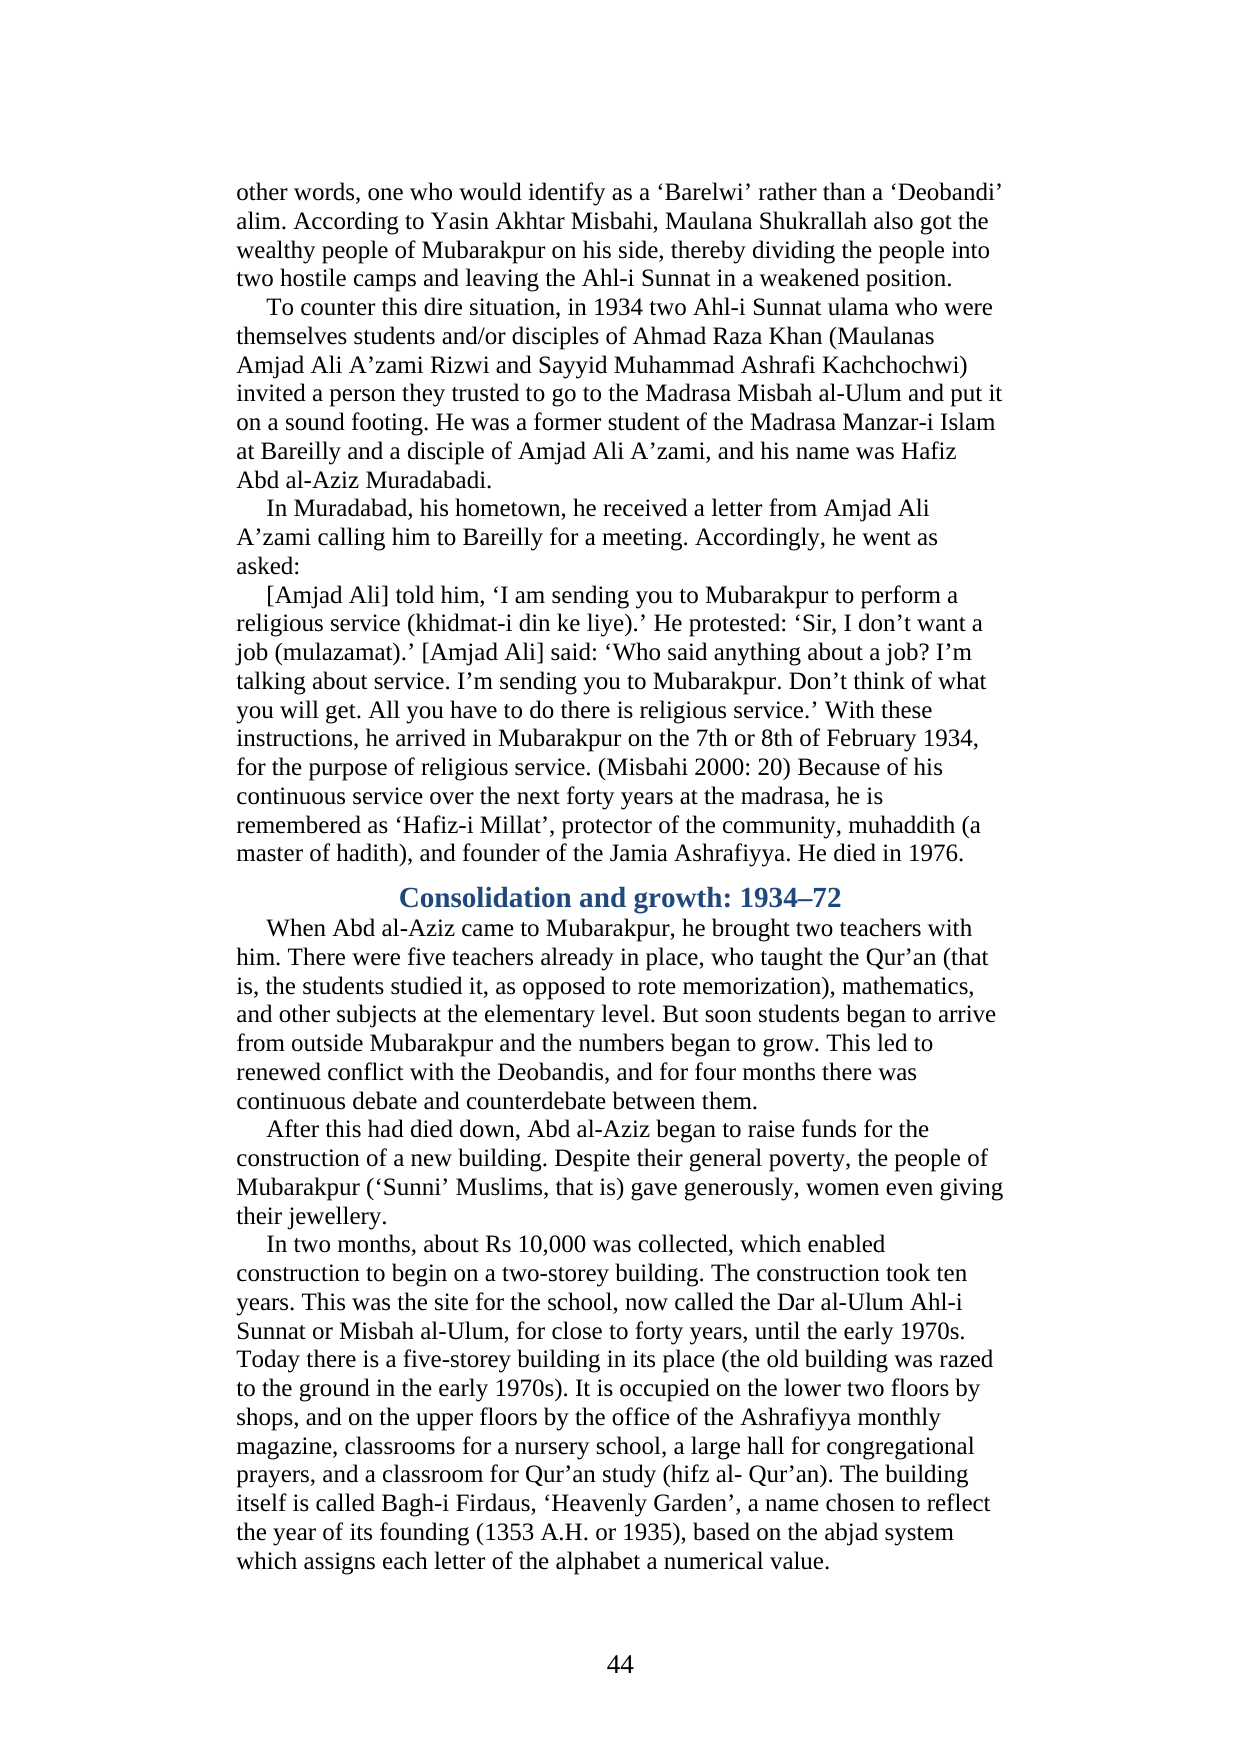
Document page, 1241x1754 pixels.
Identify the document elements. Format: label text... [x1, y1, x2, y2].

text After this had died down, Abd al-Aziz began to raise funds for the construction of a new building. Despite their general poverty, the people of Mubarakpur (‘Sunni’ Muslims, that is) gave generously, women even giving their jewellery. [236, 1114, 1004, 1229]
subtitle Consolidation and growth: 1934–72 [236, 880, 1004, 913]
text [Amjad Ali] told him, ‘I am sending you to Mubarakpur to perform a religious service (khidmat-i din ke liye).’ He protested: ‘Sir, I don’t want a job (mulazamat).’ [Amjad Ali] said: ‘Who said anything about a job? I’m talking about service. I’m sending you to Mubarakpur. Don’t think of what you will get. All you have to do there is religious service.’ With these instructions, he arrived in Mubarakpur on the 7th or 8th of February 1934, for the purpose of religious service. (Misbahi 2000: 20) Because of his continuous service over the next forty years at the madrasa, he is remembered as ‘Hafiz-i Millat’, protector of the community, muhaddith (a master of hadith), and founder of the Jamia Ashrafiyya. He died in 1976. [236, 580, 1004, 867]
text To counter this dire situation, in 1934 two Ahl-i Sunnat ulama who were themselves students and/or disciples of Ahmad Raza Khan (Maulanas Amjad Ali A’zami Rizwi and Sayyid Muhammad Ashrafi Kachchochwi) invited a person they trusted to go to the Madrasa Misbah al-Ulum and put it on a sound footing. He was a former student of the Madrasa Manzar-i Islam at Bareilly and a disciple of Amjad Ali A’zami, and his name was Hafiz Abd al-Aziz Muradabadi. [236, 292, 1004, 493]
text When Abd al-Aziz came to Mubarakpur, he brought two teachers with him. There were five teachers already in place, who taught the Qur’an (that is, the students studied it, as opposed to rote memorization), mathematics, and other subjects at the elementary level. But soon students began to arrive from outside Mubarakpur and the numbers began to grow. This led to renewed conflict with the Deobandis, and for four months there was continuous debate and counterdebate between them. [236, 913, 1004, 1114]
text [236, 177, 1004, 292]
text In Muradabad, his hometown, he received a letter from Amjad Ali A’zami calling him to Bareilly for a meeting. Accordingly, he went as asked: [236, 493, 1004, 580]
text In two months, about Rs 10,000 was collected, which enabled construction to begin on a two-storey building. The construction took ten years. This was the site for the school, now called the Dar al-Ulum Ahl-i Sunnat or Misbah al-Ulum, for close to forty years, until the early 1970s. Today there is a five-storey building in its place (the old building was razed to the ground in the early 1970s). It is occupied on the lower two floors by shops, and on the upper floors by the office of the Ashrafiyya monthly magazine, classrooms for a nursery school, a large hall for congregational prayers, and a classroom for Qur’an study (hifz al- Qur’an). The building itself is called Bagh-i Firdaus, ‘Heavenly Garden’, a name chosen to reflect the year of its founding (1353 A.H. or 1935), based on the abjad system which assigns each letter of the alphabet a numerical value. [236, 1229, 1004, 1574]
